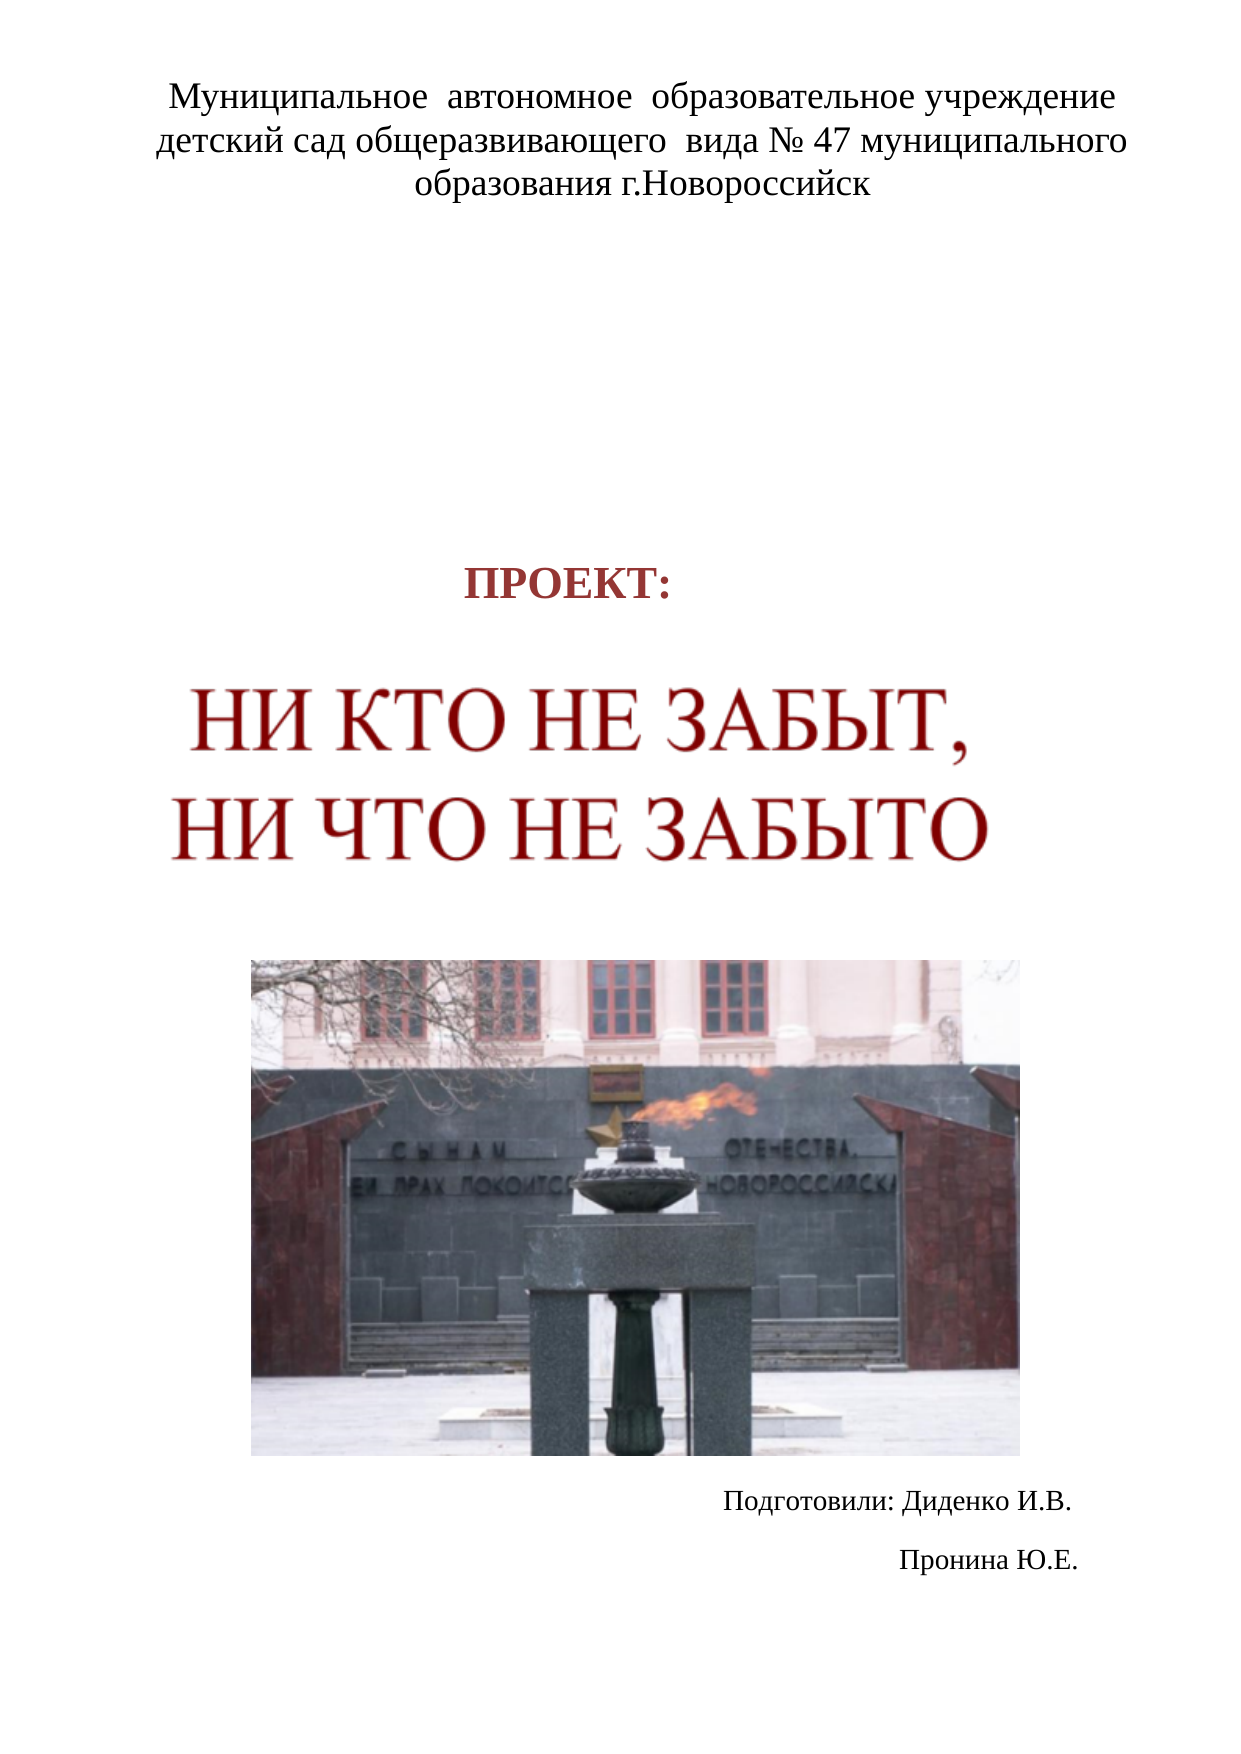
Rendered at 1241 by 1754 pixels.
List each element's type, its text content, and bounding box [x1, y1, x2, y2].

text Муниципальное автономное образовательное учреждение детский сад общеразвивающего вида № 47 муниципального образования г.Новороссийск [118, 74, 1167, 203]
text Пронина Ю.Е. [118, 1542, 1167, 1576]
text ПРОЕКТ: [118, 555, 1167, 608]
picture [118, 636, 1042, 936]
text Подготовили: Диденко И.В. [118, 1483, 1167, 1516]
picture [251, 960, 1020, 1456]
